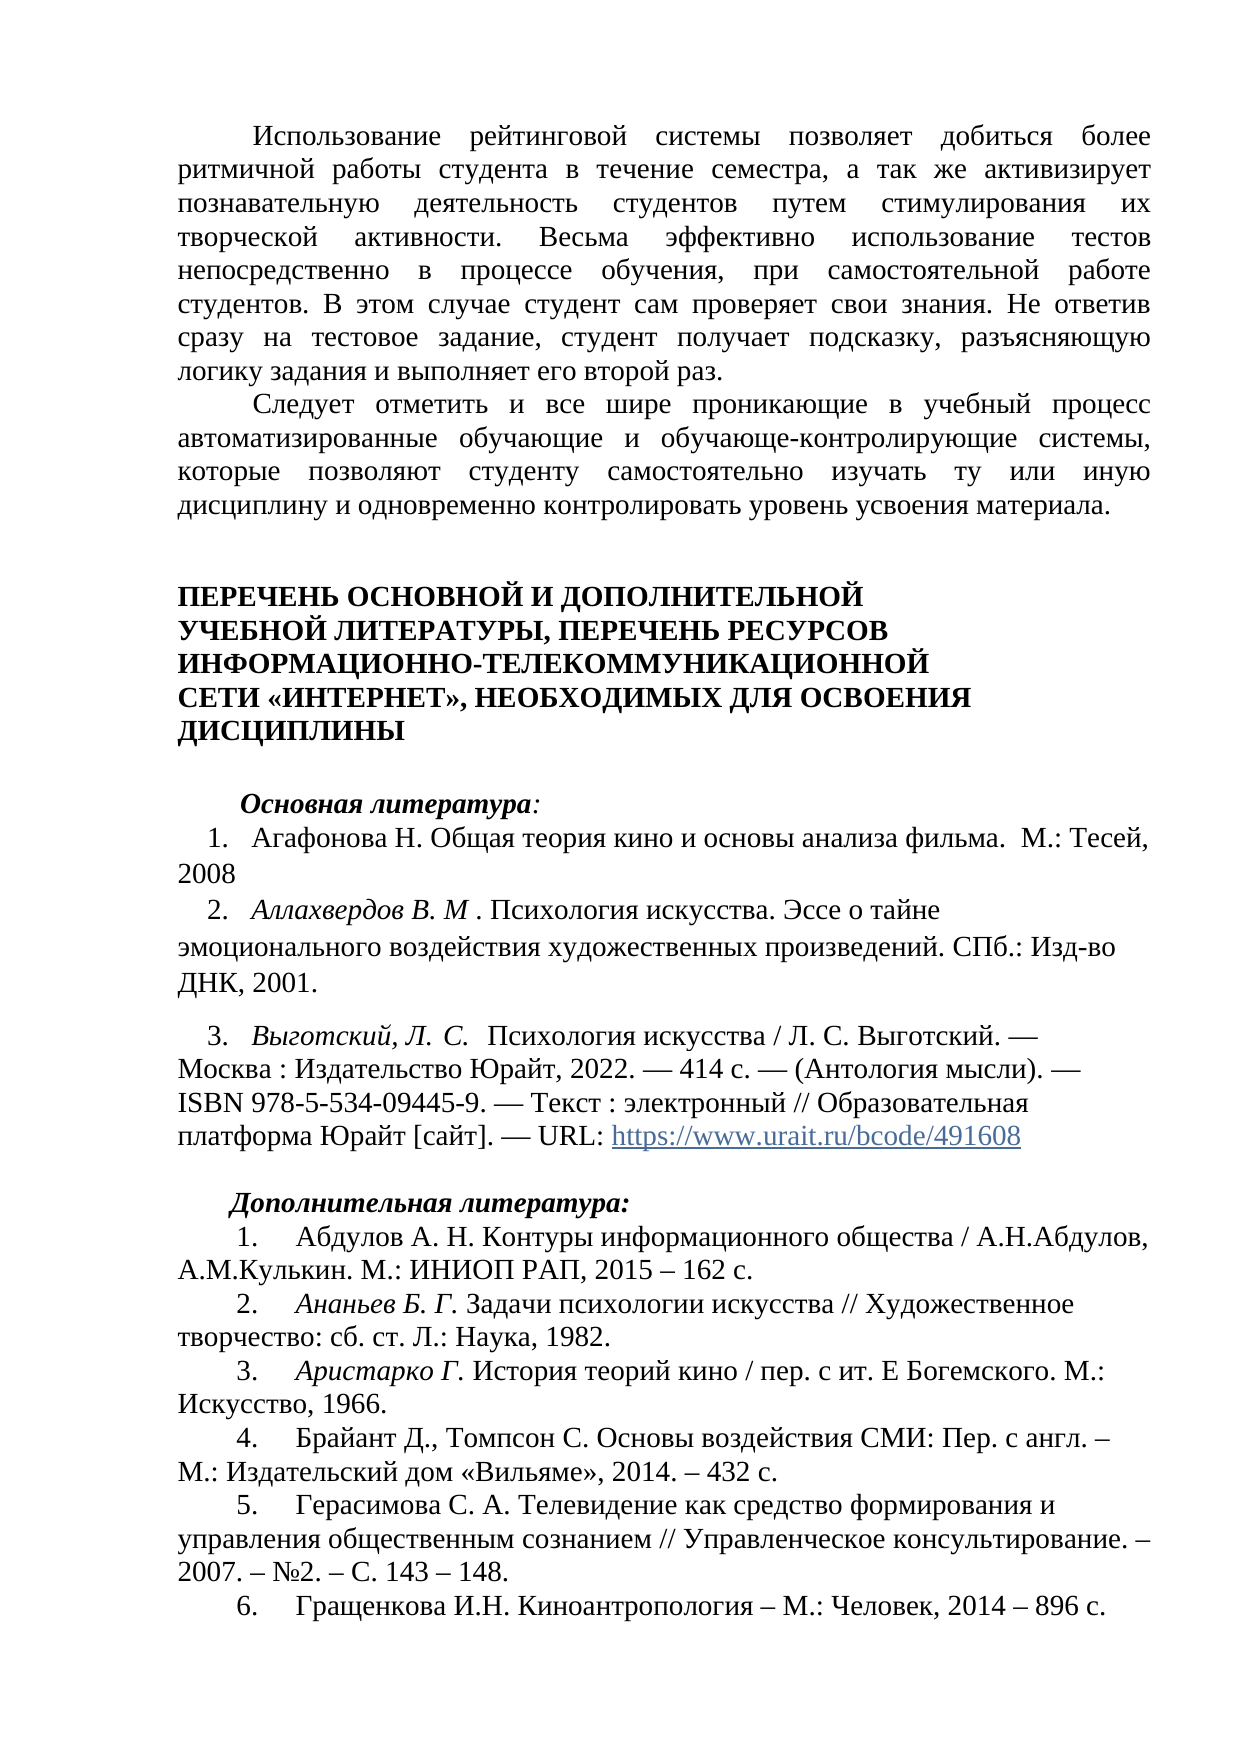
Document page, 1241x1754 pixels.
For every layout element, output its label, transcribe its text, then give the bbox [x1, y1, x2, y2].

list Аристарко Г. История теорий кино / пер. с ит. Е Богемского. М.: Искусство, 1966. [177, 1353, 1152, 1420]
list Выготский, Л. С. Психология искусства / Л. С. Выготский. — Москва : Издательство Юрайт, 2022. — 414 с. — (Антология мысли). — ISBN 978-5-534-09445-9. — Текст : электронный // Образовательная платформа Юрайт [сайт]. — URL: https://www.urait.ru/bcode/491608 [611, 1018, 1152, 1152]
text Дополнительная литература: [177, 1185, 1152, 1219]
list Абдулов А. Н. Контуры информационного общества / А.Н.Абдулов, А.М.Кулькин. М.: ИНИОП РАП, 2015 – 162 с. [177, 1219, 1152, 1286]
text Следует отметить и все шире проникающие в учебный процесс автоматизированные обучающие и обучающе-контролирующие системы, которые позволяют студенту самостоятельно изучать ту или иную дисциплину и одновременно контролировать уровень усвоения материала. [177, 386, 1152, 521]
text Использование рейтинговой системы позволяет добиться более ритмичной работы студента в течение семестра, а так же активизирует познавательную деятельность студентов путем стимулирования их творческой активности. Весьма эффективно использование тестов непосредственно в процессе обучения, при самостоятельной работе студентов. В этом случае студент сам проверяет свои знания. Не ответив сразу на тестовое задание, студент получает подсказку, разъясняющую логику задания и выполняет его второй раз. [177, 118, 1152, 386]
list Агафонова Н. Общая теория кино и основы анализа фильма. М.: Тесей, 2008 [177, 820, 1152, 890]
list Гращенкова И.Н. Киноантропология – М.: Человек, 2014 – 896 с. [177, 1588, 1152, 1621]
text Основная литература: [177, 787, 1152, 820]
list Аллахвердов В. М . Психология искусства. Эссе о тайне эмоционального воздействия художественных произведений. СПб.: Изд-во ДНК, 2001. [177, 892, 1152, 998]
list Брайант Д., Томпсон С. Основы воздействия СМИ: Пер. с англ. – М.: Издательский дом «Вильяме», 2014. – 432 с. [177, 1420, 1152, 1487]
list Ананьев Б. Г. Задачи психологии искусства // Художественное творчество: сб. ст. Л.: Наука, 1982. [177, 1286, 1152, 1353]
text ПЕРЕЧЕНЬ ОСНОВНОЙ И ДОПОЛНИТЕЛЬНОЙ УЧЕБНОЙ ЛИТЕРАТУРЫ, ПЕРЕЧЕНЬ РЕСУРСОВ ИНФОРМАЦИОННО-ТЕЛЕКОММУНИКАЦИОННОЙ СЕТИ «ИНТЕРНЕТ», НЕОБХОДИМЫХ ДЛЯ ОСВОЕНИЯ ДИСЦИПЛИНЫ [177, 579, 1014, 747]
list Герасимова С. А. Телевидение как средство формирования и управления общественным сознанием // Управленческое консультирование. – 2007. – №2. – С. 143 – 148. [177, 1487, 1152, 1588]
